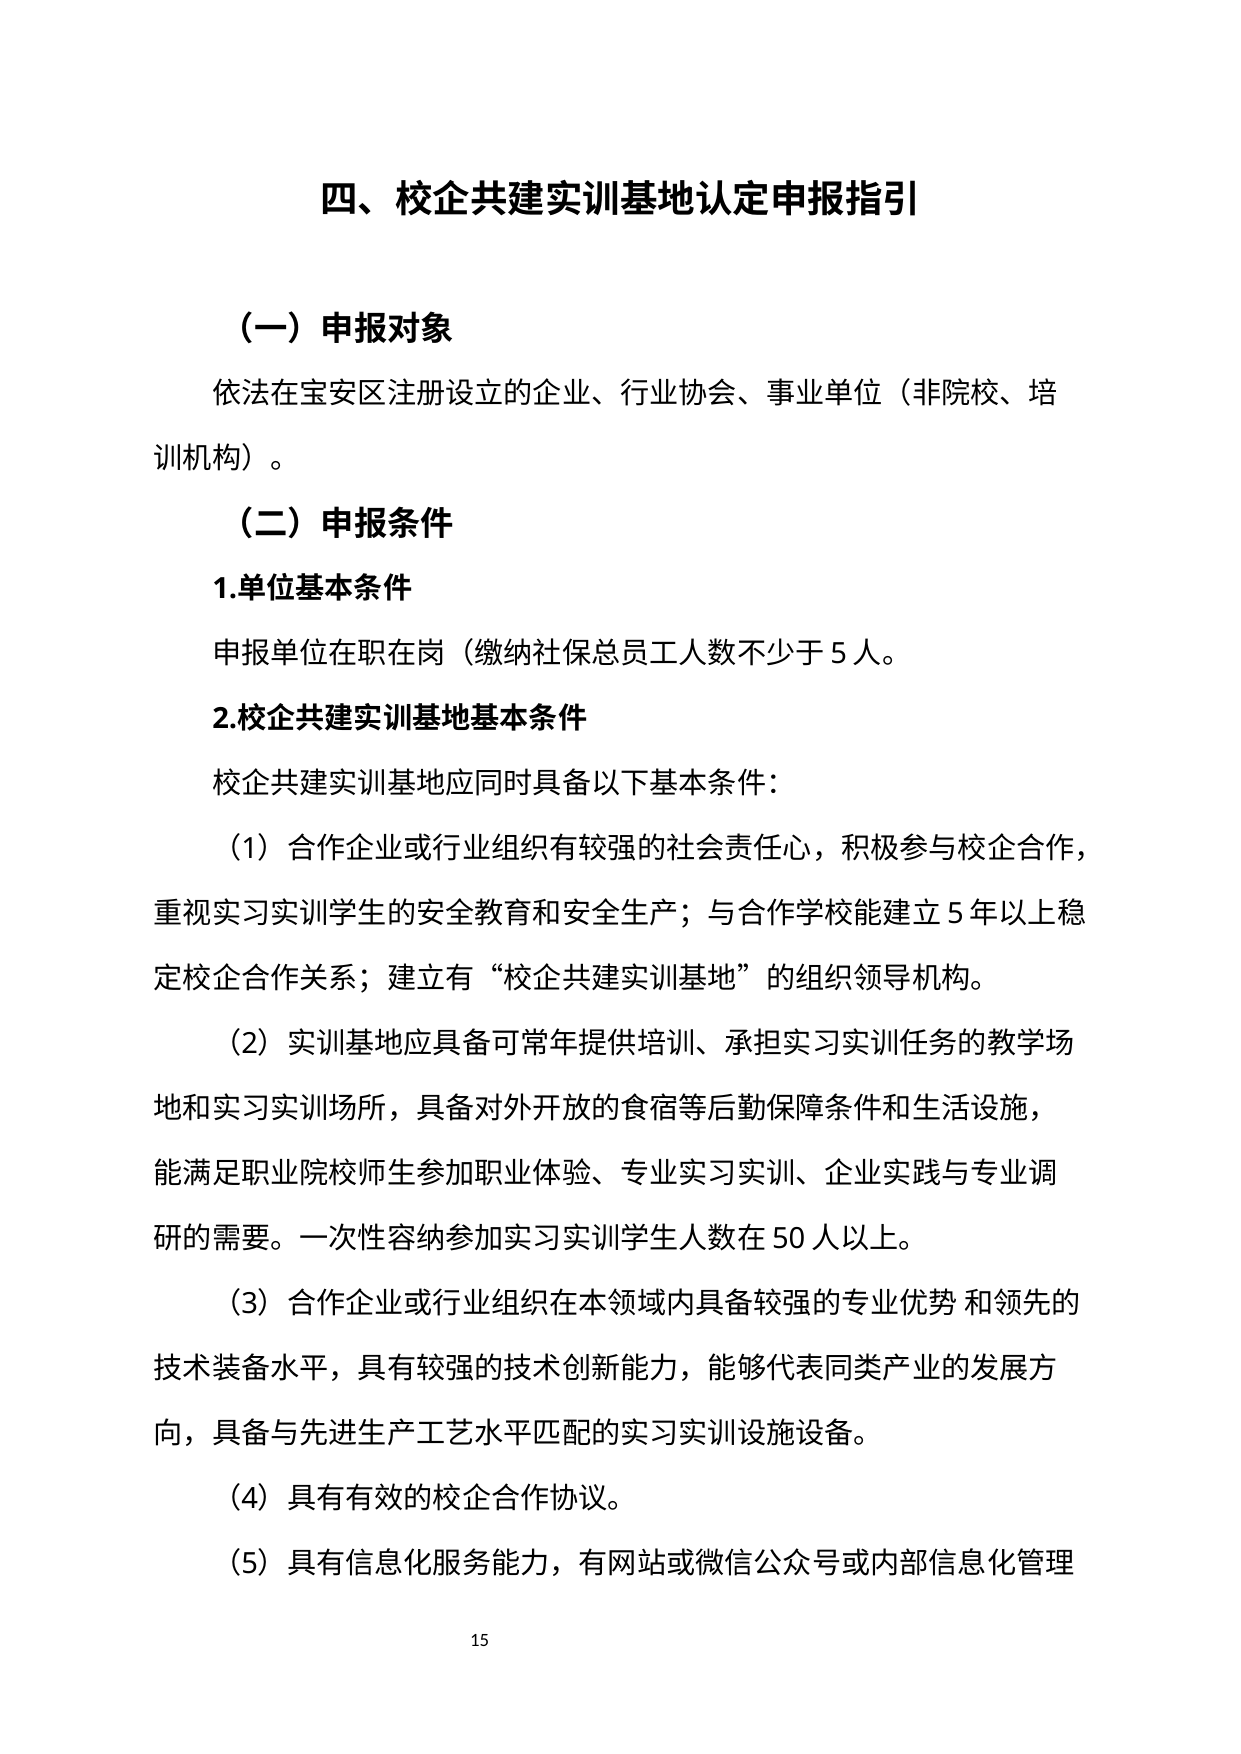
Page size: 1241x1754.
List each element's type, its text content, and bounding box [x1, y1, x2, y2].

text （二）申报条件 [153, 488, 1087, 553]
text 2.校企共建实训基地基本条件 [153, 683, 1087, 748]
text （4）具有有效的校企合作协议。 [153, 1463, 1087, 1528]
text 校企共建实训基地应同时具备以下基本条件： [153, 748, 1087, 813]
text （1）合作企业或行业组织有较强的社会责任心，积极参与校企合作，重视实习实训学生的安全教育和安全生产；与合作学校能建立5年以上稳定校企合作关系；建立有“校企共建实训基地”的组织领导机构。 [153, 813, 1087, 1008]
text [153, 1528, 1087, 1593]
text 四、校企共建实训基地认定申报指引 [153, 163, 1087, 228]
text （3）合作企业或行业组织在本领域内具备较强的专业优势 和领先的技术装备水平，具有较强的技术创新能力，能够代表同类产业的发展方向，具备与先进生产工艺水平匹配的实习实训设施设备。 [153, 1268, 1087, 1463]
text （2）实训基地应具备可常年提供培训、承担实习实训任务的教学场地和实习实训场所，具备对外开放的食宿等后勤保障条件和生活设施，能满足职业院校师生参加职业体验、专业实习实训、企业实践与专业调研的需要。一次性容纳参加实习实训学生人数在50人以上。 [153, 1008, 1087, 1268]
text 申报单位在职在岗（缴纳社保总员工人数不少于5人。 [153, 618, 1087, 683]
text （一）申报对象 [153, 293, 1087, 358]
text 依法在宝安区注册设立的企业、行业协会、事业单位（非院校、培训机构）。 [153, 358, 1087, 488]
text 1.单位基本条件 [153, 553, 1087, 618]
